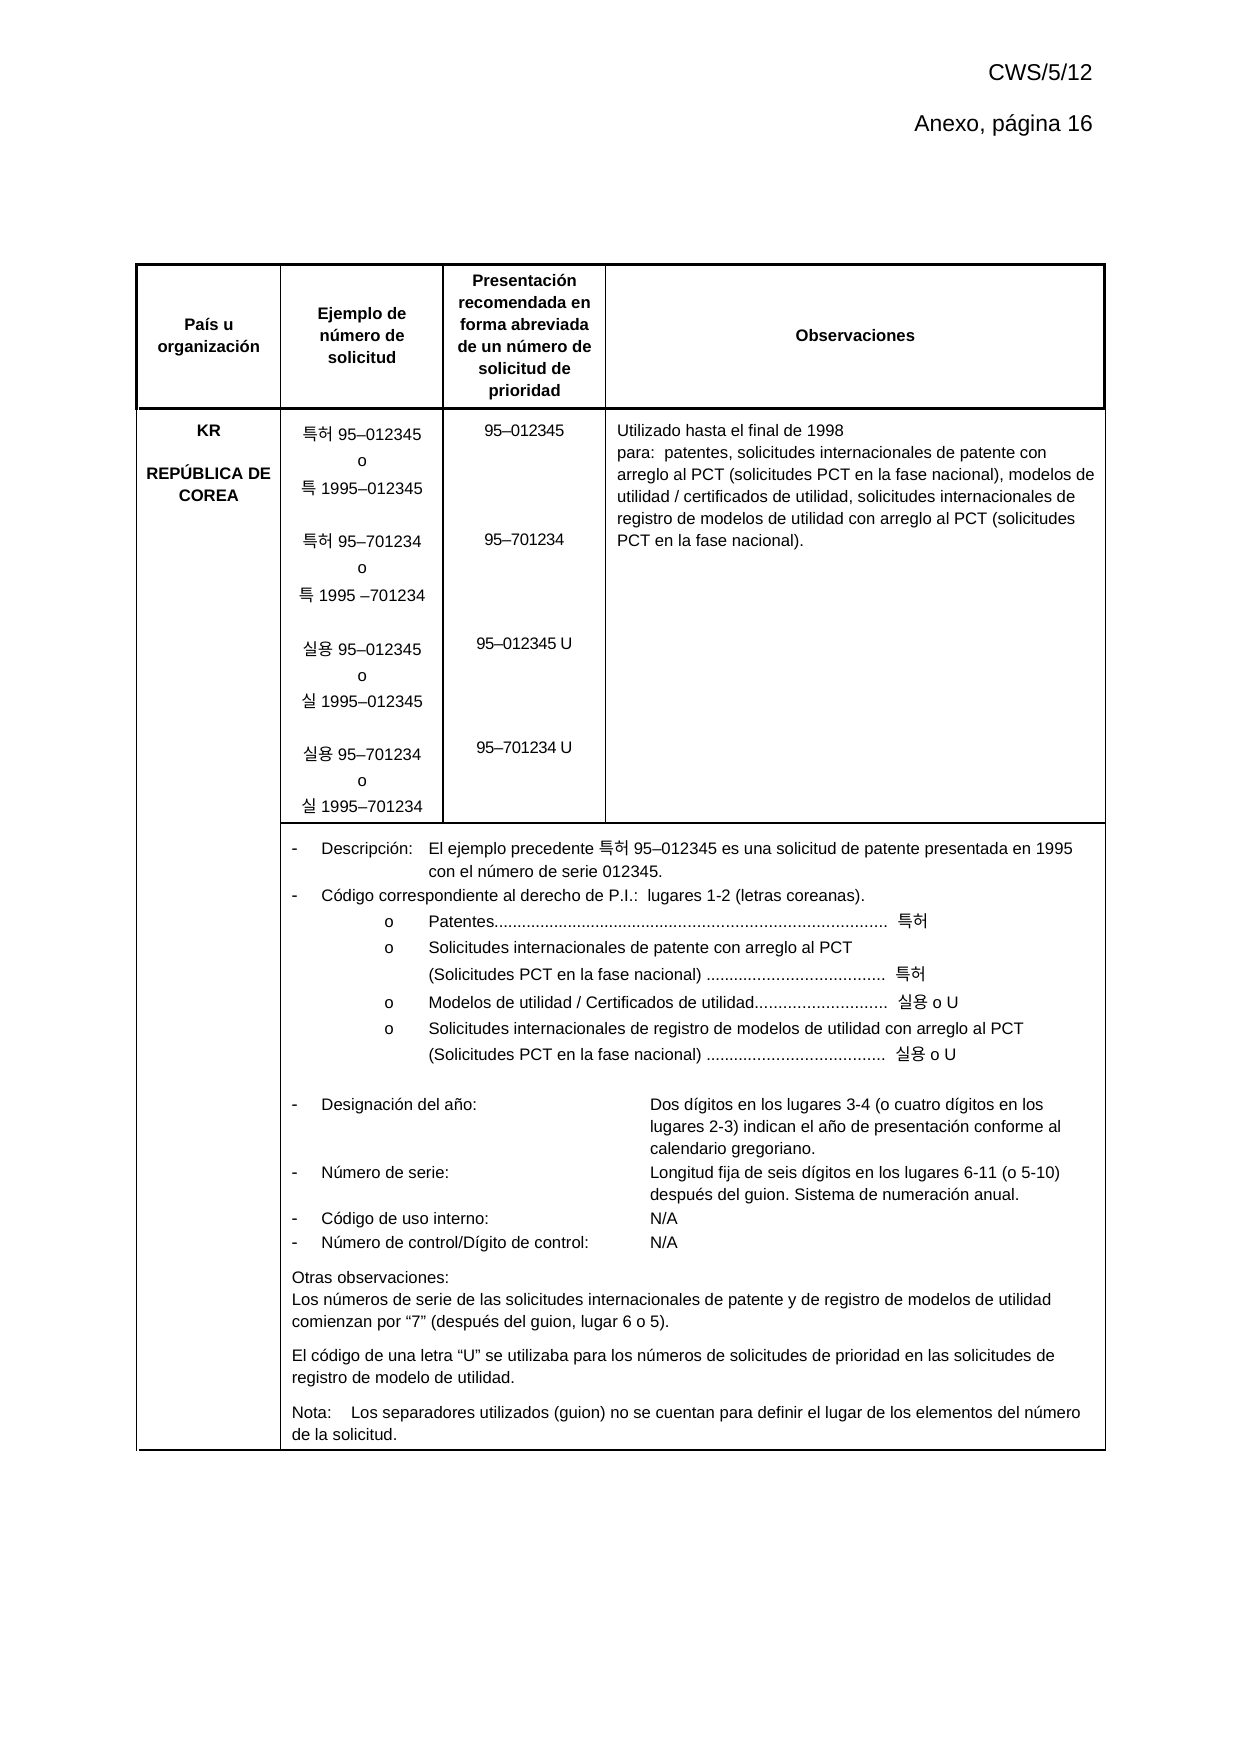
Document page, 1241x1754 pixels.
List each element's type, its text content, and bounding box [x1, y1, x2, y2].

table_cell Utilizado hasta el final de 1998 para: patentes, solicitudes internacionales de patente con arreglo al PCT (solicitudes PCT en la fase nacional), modelos de utilidad / certificados de utilidad, solicitudes internacionales de registro de modelos de utilidad con arreglo al PCT (solicitudes PCT en la fase nacional). [606, 410, 1105, 822]
table_header Observaciones [606, 266, 1103, 407]
table_cell 특허 95–012345 o 특 1995–012345 특허 95–701234 o 특 1995 –701234 실용 95–012345 o 실 1995–012345 실용 95–701234 o 실 1995–701234 [281, 410, 442, 822]
table_header Ejemplo de número de solicitud [281, 266, 442, 407]
table_cell Descripción: El ejemplo precedente 특허 95–012345 es una solicitud de patente presentada en 1995 con el número de serie 012345. Código correspondiente al derecho de P.I.: lugares 1-2 (letras coreanas). Patentes 특허 Solicitudes internacionales de patente con arreglo al PCT (Solicitudes PCT en la fase nacional) 특허 Modelos de utilidad / Certificados de utilidad 실용 o U Solicitudes internacionales de registro de modelos de utilidad con arreglo al PCT (Solicitudes PCT en la fase nacional) 실용 o U Designación del año: Dos dígitos en los lugares 3-4 (o cuatro dígitos en los lugares 2-3) indican el año de presentación conforme al calendario gregoriano. Número de serie: Longitud fija de seis dígitos en los lugares 6-11 (o 5-10) después del guion. Sistema de numeración anual. Código de uso interno: N/A Número de control/Dígito de control: N/A Otras observaciones: Los números de serie de las solicitudes internacionales de patente y de registro de modelos de utilidad comienzan por “7” (después del guion, lugar 6 o 5). El código de una letra “U” se utilizaba para los números de solicitudes de prioridad en las solicitudes de registro de modelo de utilidad. Nota: Los separadores utilizados (guion) no se cuentan para definir el lugar de los elementos del número de la solicitud. [281, 824, 1105, 1449]
table_header País u organización [138, 266, 280, 407]
table_cell 95–012345 95–701234 95–012345 U 95–701234 U [444, 410, 605, 822]
table_cell KR REPÚBLICA DE COREA [137, 407, 280, 1449]
table_header Presentación recomendada en forma abreviada de un número de solicitud de prioridad [444, 266, 605, 407]
